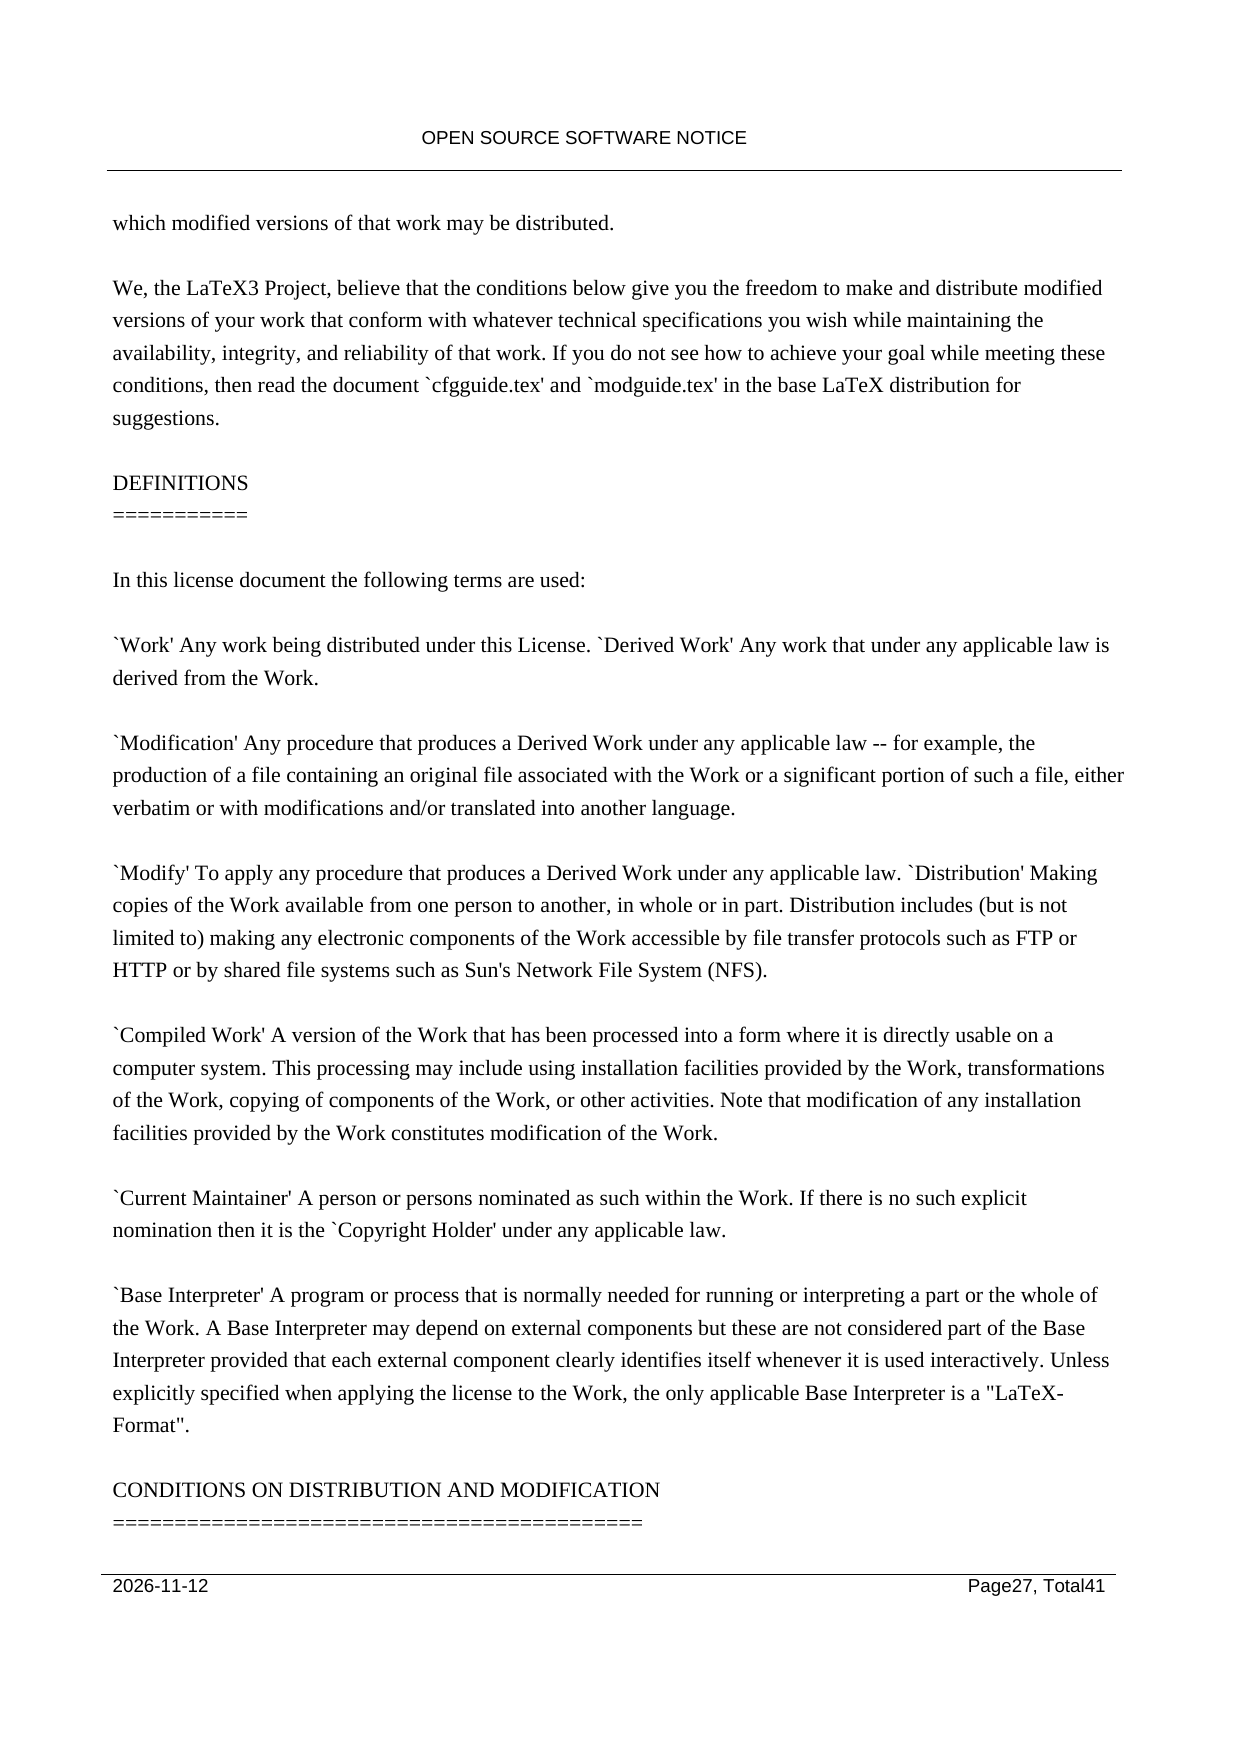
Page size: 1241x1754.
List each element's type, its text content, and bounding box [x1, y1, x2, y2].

text In this license document the following terms are used: [112, 564, 1128, 596]
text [112, 206, 1128, 239]
text `Current Maintainer' A person or persons nominated as such within the Work. If there is no such explicit nomination then it is the `Copyright Holder' under any applicable law. [112, 1181, 1128, 1246]
text `Work' Any work being distributed under this License. `Derived Work' Any work that under any applicable law is derived from the Work. [112, 629, 1128, 694]
text =========== [112, 499, 1128, 531]
text `Base Interpreter' A program or process that is normally needed for running or interpreting a part or the whole of the Work. A Base Interpreter may depend on external components but these are not considered part of the Base Interpreter provided that each external component clearly identifies itself whenever it is used interactively. Unless explicitly specified when applying the license to the Work, the only applicable Base Interpreter is a "LaTeX-Format". [112, 1279, 1128, 1441]
text `Compiled Work' A version of the Work that has been processed into a form where it is directly usable on a computer system. This processing may include using installation facilities provided by the Work, transformations of the Work, copying of components of the Work, or other activities. Note that modification of any installation facilities provided by the Work constitutes modification of the Work. [112, 1019, 1128, 1149]
text `Modify' To apply any procedure that produces a Derived Work under any applicable law. `Distribution' Making copies of the Work available from one person to another, in whole or in part. Distribution includes (but is not limited to) making any electronic components of the Work accessible by file transfer protocols such as FTP or HTTP or by shared file systems such as Sun's Network File System (NFS). [112, 856, 1128, 986]
text DEFINITIONS [112, 466, 1128, 499]
text CONDITIONS ON DISTRIBUTION AND MODIFICATION [112, 1474, 1128, 1506]
text We, the LaTeX3 Project, believe that the conditions below give you the freedom to make and distribute modified versions of your work that conform with whatever technical specifications you wish while maintaining the availability, integrity, and reliability of that work. If you do not see how to achieve your goal while meeting these conditions, then read the document `cfgguide.tex' and `modguide.tex' in the base LaTeX distribution for suggestions. [112, 271, 1128, 434]
text =========================================== [112, 1506, 1128, 1539]
text `Modification' Any procedure that produces a Derived Work under any applicable law -- for example, the production of a file containing an original file associated with the Work or a significant portion of such a file, either verbatim or with modifications and/or translated into another language. [112, 726, 1128, 824]
